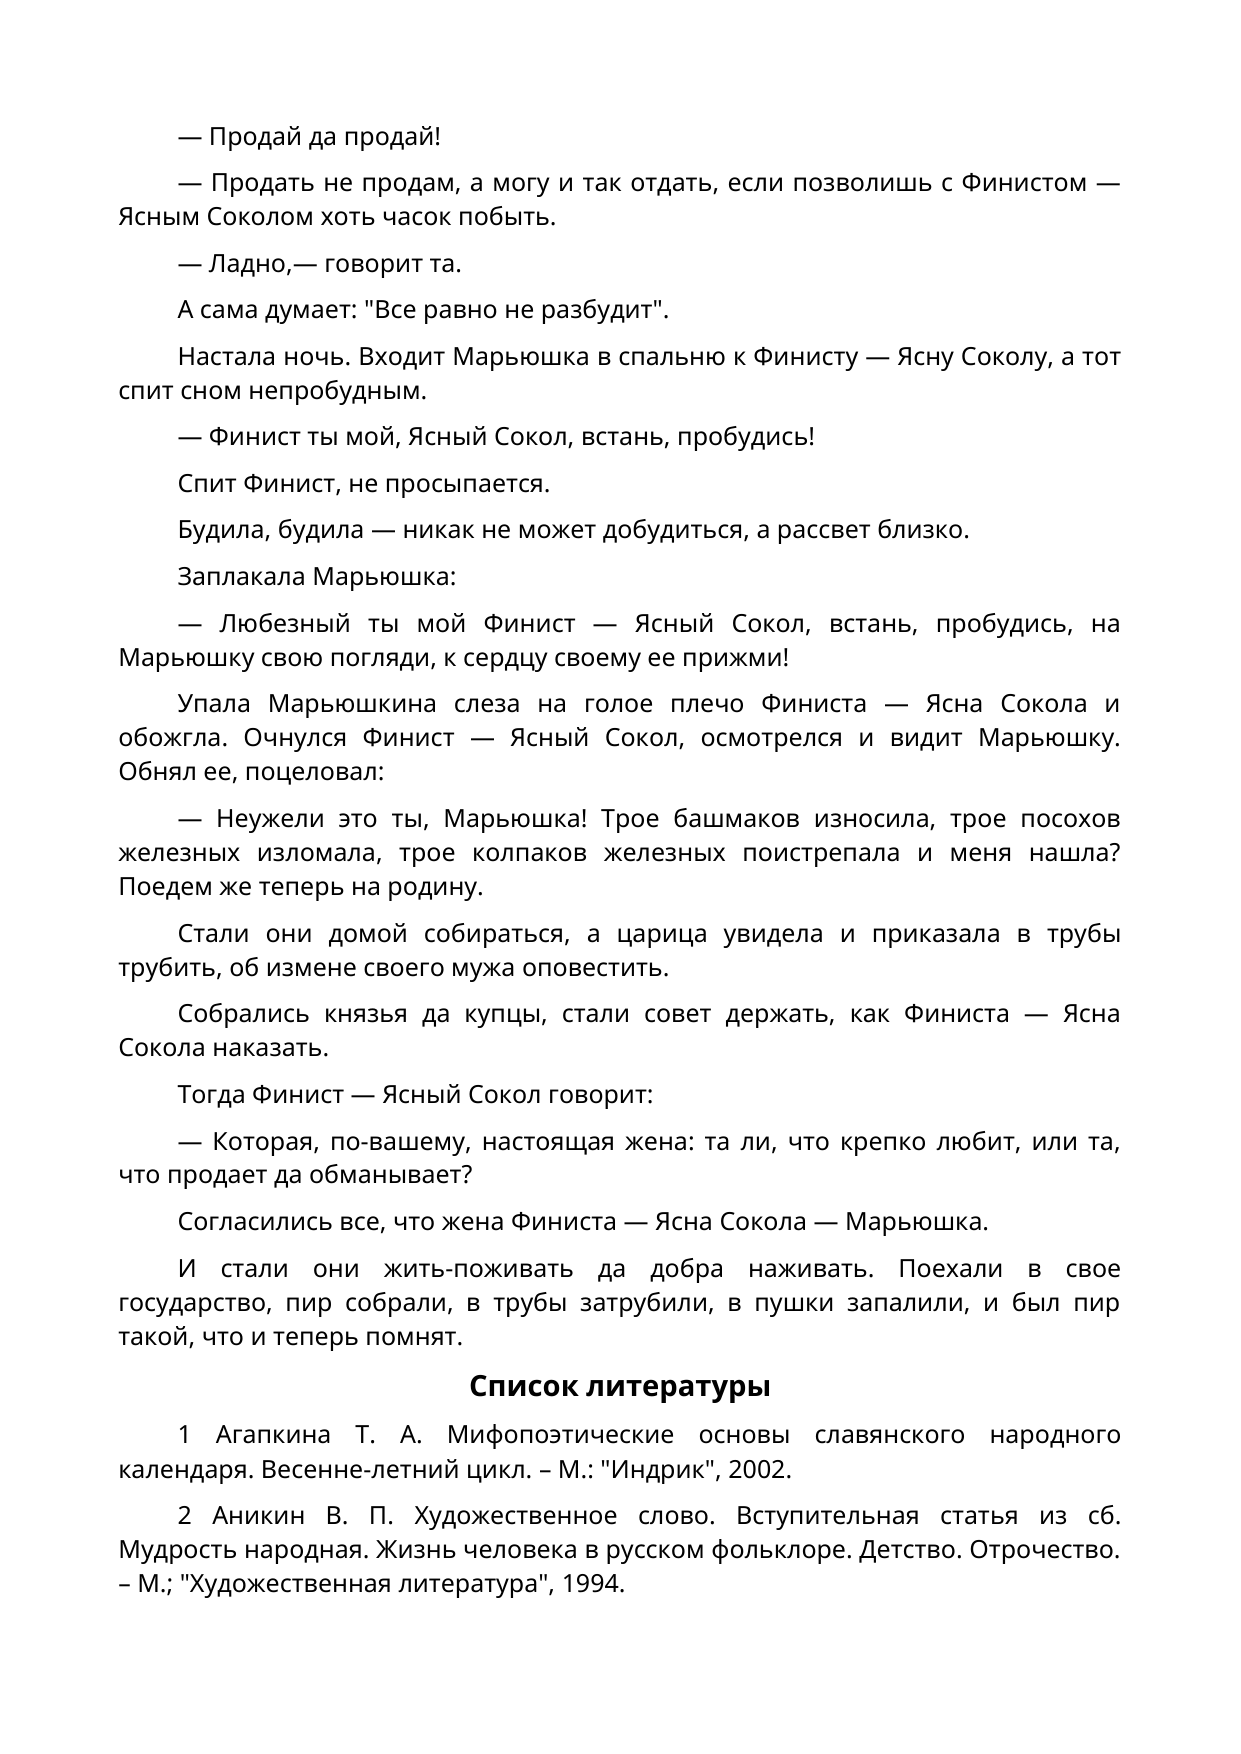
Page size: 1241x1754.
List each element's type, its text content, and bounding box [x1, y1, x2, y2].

text — Продать не продам, а могу и так отдать, если позволишь с Финистом — Ясным Соколом хоть часок побыть. [118, 165, 1122, 233]
text А сама думает: "Все равно не разбудит". [118, 292, 1122, 326]
text И стали они жить-поживать да добра наживать. Поехали в свое государство, пир собрали, в трубы затрубили, в пушки запалили, и был пир такой, что и теперь помнят. [118, 1250, 1122, 1352]
text Будила, будила — никак не может добудиться, а рассвет близко. [118, 512, 1122, 546]
text — Финист ты мой, Ясный Сокол, встань, пробудись! [118, 419, 1122, 453]
text — Любезный ты мой Финист — Ясный Сокол, встань, пробудись, на Марьюшку свою погляди, к сердцу своему ее прижми! [118, 605, 1122, 673]
text Список литературы [118, 1365, 1122, 1405]
text Настала ночь. Входит Марьюшка в спальню к Финисту — Ясну Соколу, а тот спит сном непробудным. [118, 338, 1122, 407]
text Упала Марьюшкина слеза на голое плечо Финиста — Ясна Сокола и обожгла. Очнулся Финист — Ясный Сокол, осмотрелся и видит Марьюшку. Обнял ее, поцеловал: [118, 686, 1122, 788]
text 1 Агапкина Т. А. Мифопоэтические основы славянского народного календаря. Весенне-летний цикл. – М.: "Индрик", 2002. [118, 1417, 1122, 1485]
text Тогда Финист — Ясный Сокол говорит: [118, 1077, 1122, 1111]
text — Ладно,— говорит та. [118, 245, 1122, 279]
text Заплакала Марьюшка: [118, 559, 1122, 593]
text 2 Аникин В. П. Художественное слово. Вступительная статья из сб. Мудрость народная. Жизнь человека в русском фольклоре. Детство. Отрочество. – М.; "Художественная литература", 1994. [118, 1498, 1122, 1600]
text — Которая, по-вашему, настоящая жена: та ли, что крепко любит, или та, что продает да обманывает? [118, 1123, 1122, 1191]
text Стали они домой собираться, а царица увидела и приказала в трубы трубить, об измене своего мужа оповестить. [118, 915, 1122, 983]
text Собрались князья да купцы, стали совет держать, как Финиста — Ясна Сокола наказать. [118, 996, 1122, 1064]
text — Неужели это ты, Марьюшка! Трое башмаков износила, трое посохов железных изломала, трое колпаков железных поистрепала и меня нашла? Поедем же теперь на родину. [118, 801, 1122, 903]
text Спит Финист, не просыпается. [118, 466, 1122, 500]
text — Продай да продай! [118, 118, 1122, 152]
text Согласились все, что жена Финиста — Ясна Сокола — Марьюшка. [118, 1204, 1122, 1238]
